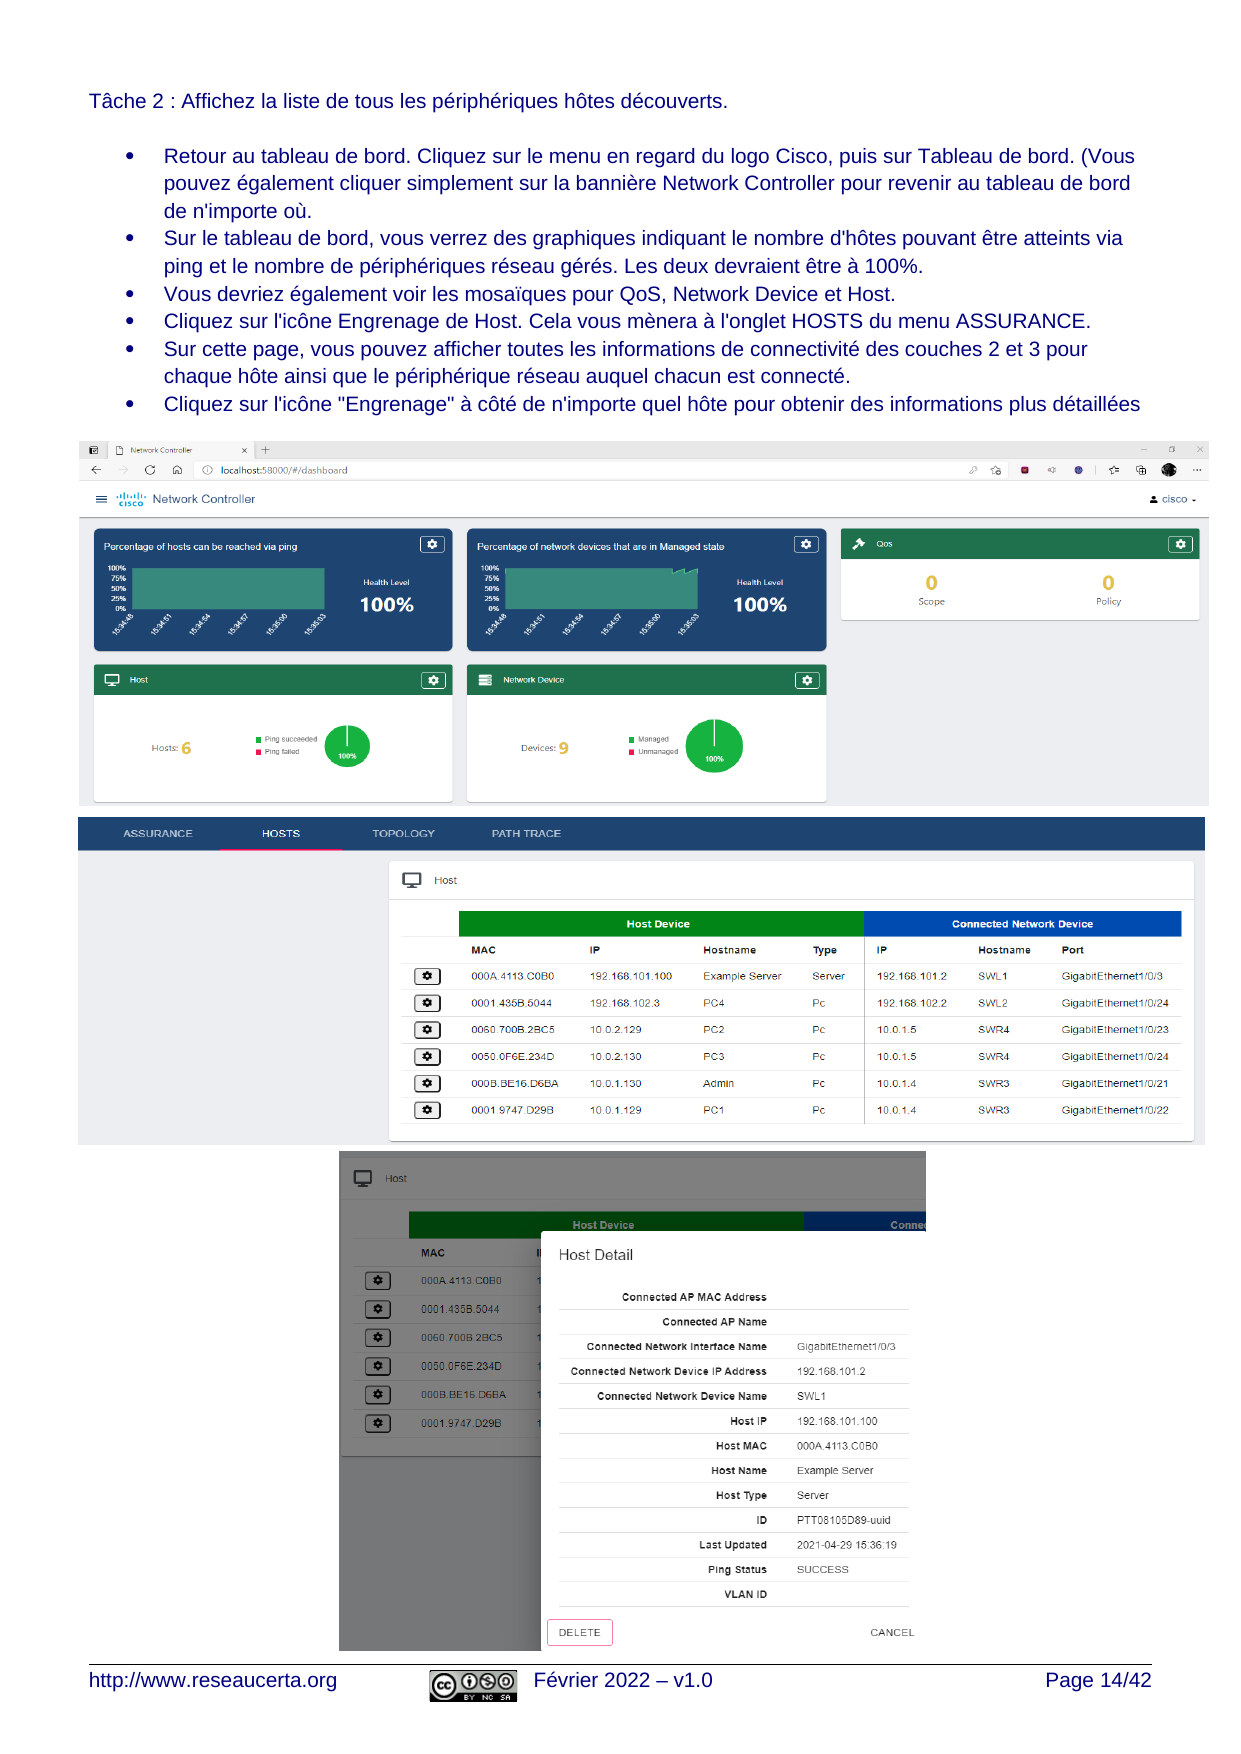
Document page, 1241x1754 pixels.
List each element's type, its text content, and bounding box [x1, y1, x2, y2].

picture [78, 815, 1205, 1145]
list Vous devriez également voir les mosaïques pour QoS, Network Device et Host. [126, 281, 1152, 305]
list Retour au tableau de bord. Cliquez sur le menu en regard du logo Cisco, puis sur Tableau de bord. (Vous pouvez également cliquer simplement sur la bannière Network Controller pour revenir au tableau de bord de n'importe où. [126, 144, 1152, 223]
list Cliquez sur l'icône "Engrenage" à côté de n'importe quel hôte pour obtenir des informations plus détaillées [126, 392, 1152, 416]
list Sur le tableau de bord, vous verrez des graphiques indiquant le nombre d'hôtes pouvant être atteints via ping et le nombre de périphériques réseau gérés. Les deux devraient être à 100%. [126, 226, 1152, 278]
text Tâche 2 : Affichez la liste de tous les périphériques hôtes découverts. [89, 89, 1152, 113]
picture [429, 1670, 518, 1702]
picture [339, 1151, 926, 1651]
picture [79, 441, 1209, 806]
list Sur cette page, vous pouvez afficher toutes les informations de connectivité des couches 2 et 3 pour chaque hôte ainsi que le périphérique réseau auquel chacun est connecté. [126, 337, 1152, 388]
list Cliquez sur l'icône Engrenage de Host. Cela vous mènera à l'onglet HOSTS du menu ASSURANCE. [126, 309, 1152, 333]
